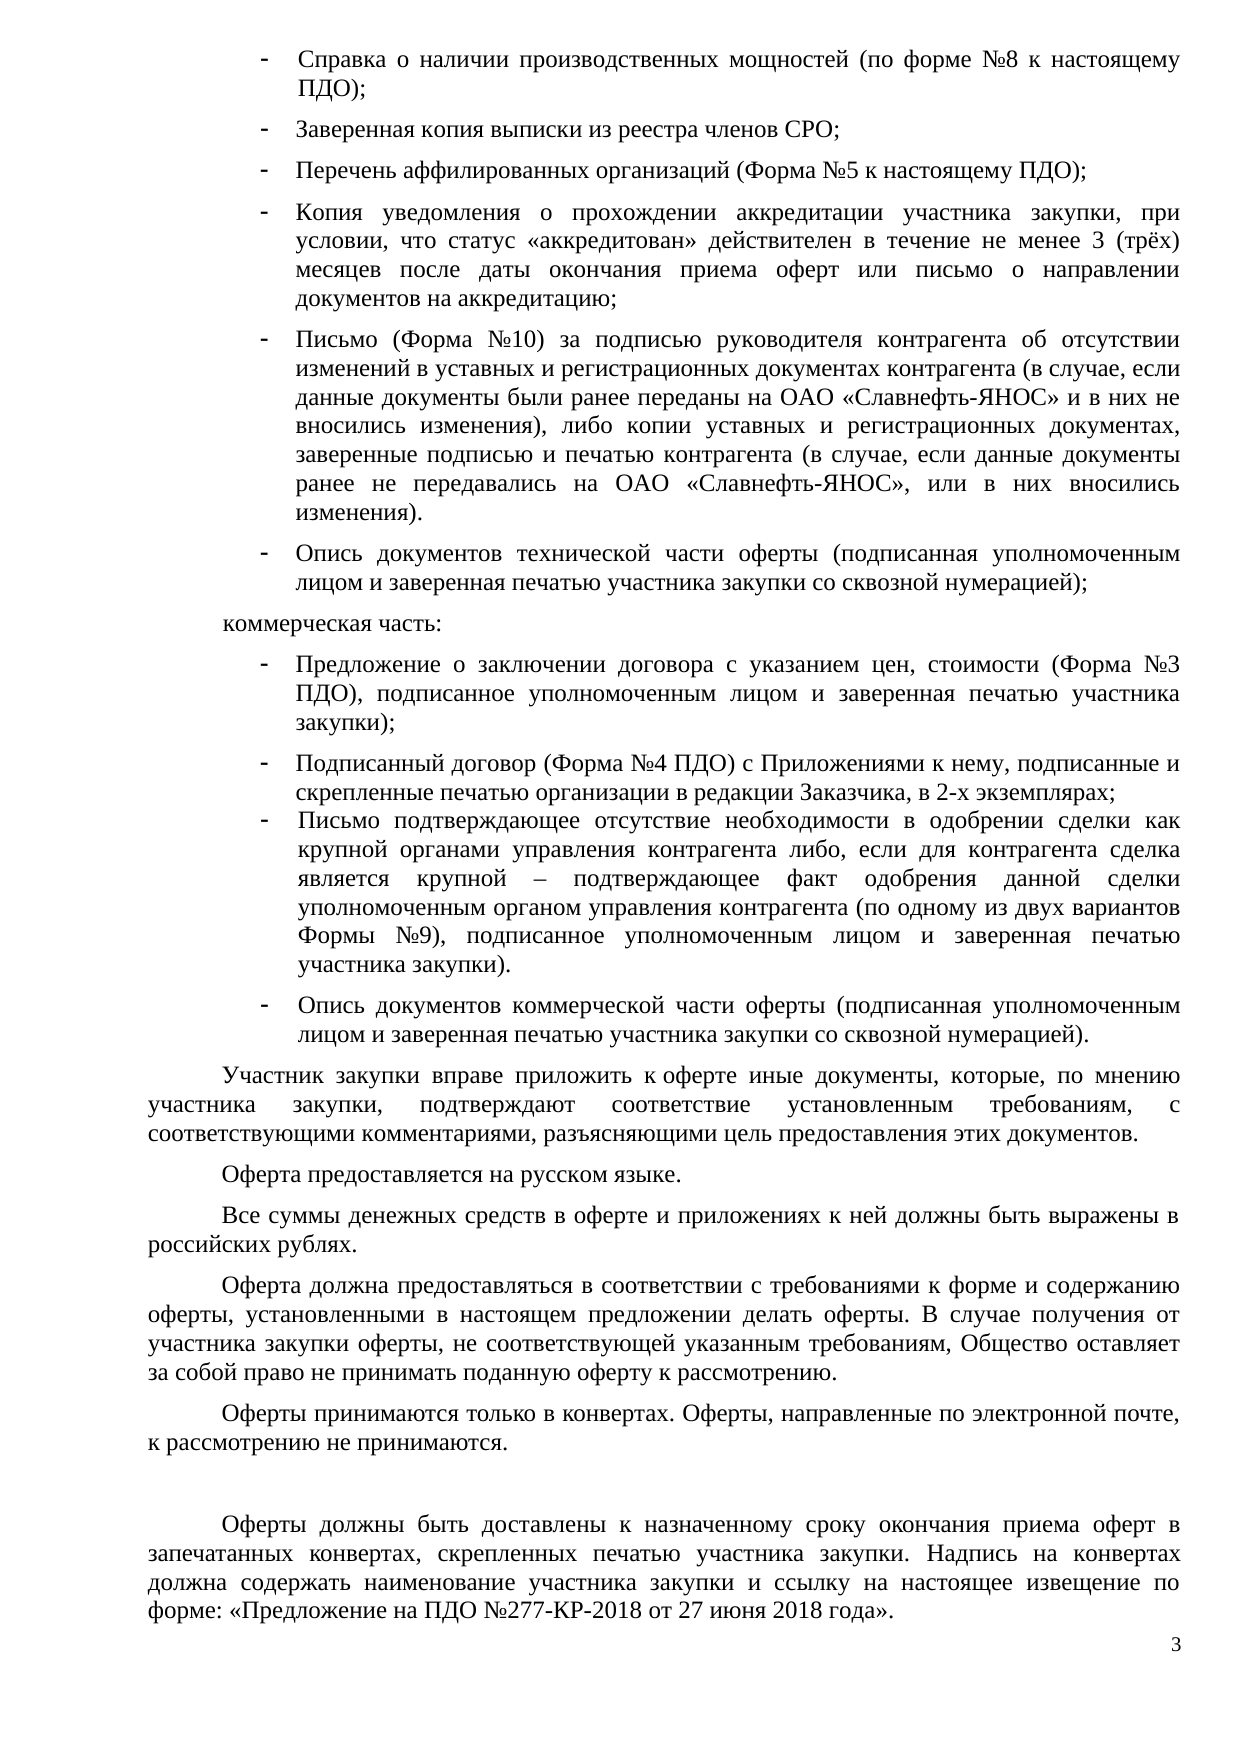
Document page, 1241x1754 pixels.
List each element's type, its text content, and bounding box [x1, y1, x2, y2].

list Заверенная копия выписки из реестра членов СРО; [260, 114, 1181, 143]
text Участник закупки вправе приложить к оферте иные документы, которые, по мнению участника закупки, подтверждают соответствие установленным требованиям, с соответствующими комментариями, разъясняющими цель предоставления этих документов. [148, 1061, 1181, 1147]
list Подписанный договор (Форма №4 ПДО) с Приложениями к нему, подписанные и скрепленные печатью организации в редакции Заказчика, в 2-х экземплярах; [260, 748, 1181, 806]
list Письмо (Форма №10) за подписью руководителя контрагента об отсутствии изменений в уставных и регистрационных документах контрагента (в случае, если данные документы были ранее переданы на ОАО «Славнефть-ЯНОС» и в них не вносились изменения), либо копии уставных и регистрационных документах, заверенные подписью и печатью контрагента (в случае, если данные документы ранее не передавались на ОАО «Славнефть-ЯНОС», или в них вносились изменения). [260, 324, 1181, 526]
text Оферта предоставляется на русском языке. [148, 1159, 1181, 1188]
list Перечень аффилированных организаций (Форма №5 к настоящему ПДО); [260, 156, 1181, 184]
list Предложение о заключении договора с указанием цен, стоимости (Форма №3 ПДО), подписанное уполномоченным лицом и заверенная печатью участника закупки); [260, 649, 1181, 736]
list Опись документов технической части оферты (подписанная уполномоченным лицом и заверенная печатью участника закупки со сквозной нумерацией); [260, 538, 1181, 596]
list Копия уведомления о прохождении аккредитации участника закупки, при условии, что статус «аккредитован» действителен в течение не менее 3 (трёх) месяцев после даты окончания приема оферт или письмо о направлении документов на аккредитацию; [260, 197, 1181, 312]
list Опись документов коммерческой части оферты (подписанная уполномоченным лицом и заверенная печатью участника закупки со сквозной нумерацией). [260, 991, 1181, 1048]
text Оферты должны быть доставлены к назначенному сроку окончания приема оферт в запечатанных конвертах, скрепленных печатью участника закупки. Надпись на конвертах должна содержать наименование участника закупки и ссылку на настоящее извещение по форме: «Предложение на ПДО №277-КР-2018 от 27 июня 2018 года». [148, 1509, 1181, 1624]
text коммерческая часть: [148, 608, 1181, 637]
text Оферты принимаются только в конвертах. Оферты, направленные по электронной почте, к рассмотрению не принимаются. [148, 1398, 1181, 1456]
text Оферта должна предоставляться в соответствии с требованиями к форме и содержанию оферты, установленными в настоящем предложении делать оферты. В случае получения от участника закупки оферты, не соответствующей указанным требованиям, Общество оставляет за собой право не принимать поданную оферту к рассмотрению. [148, 1271, 1181, 1386]
list Письмо подтверждающее отсутствие необходимости в одобрении сделки как крупной органами управления контрагента либо, если для контрагента сделка является крупной – подтверждающее факт одобрения данной сделки уполномоченным органом управления контрагента (по одному из двух вариантов Формы №9), подписанное уполномоченным лицом и заверенная печатью участника закупки). [260, 806, 1181, 978]
text Все суммы денежных средств в оферте и приложениях к ней должны быть выражены в российских рублях. [148, 1201, 1181, 1258]
list Справка о наличии производственных мощностей (по форме №8 к настоящему ПДО); [260, 44, 1181, 102]
